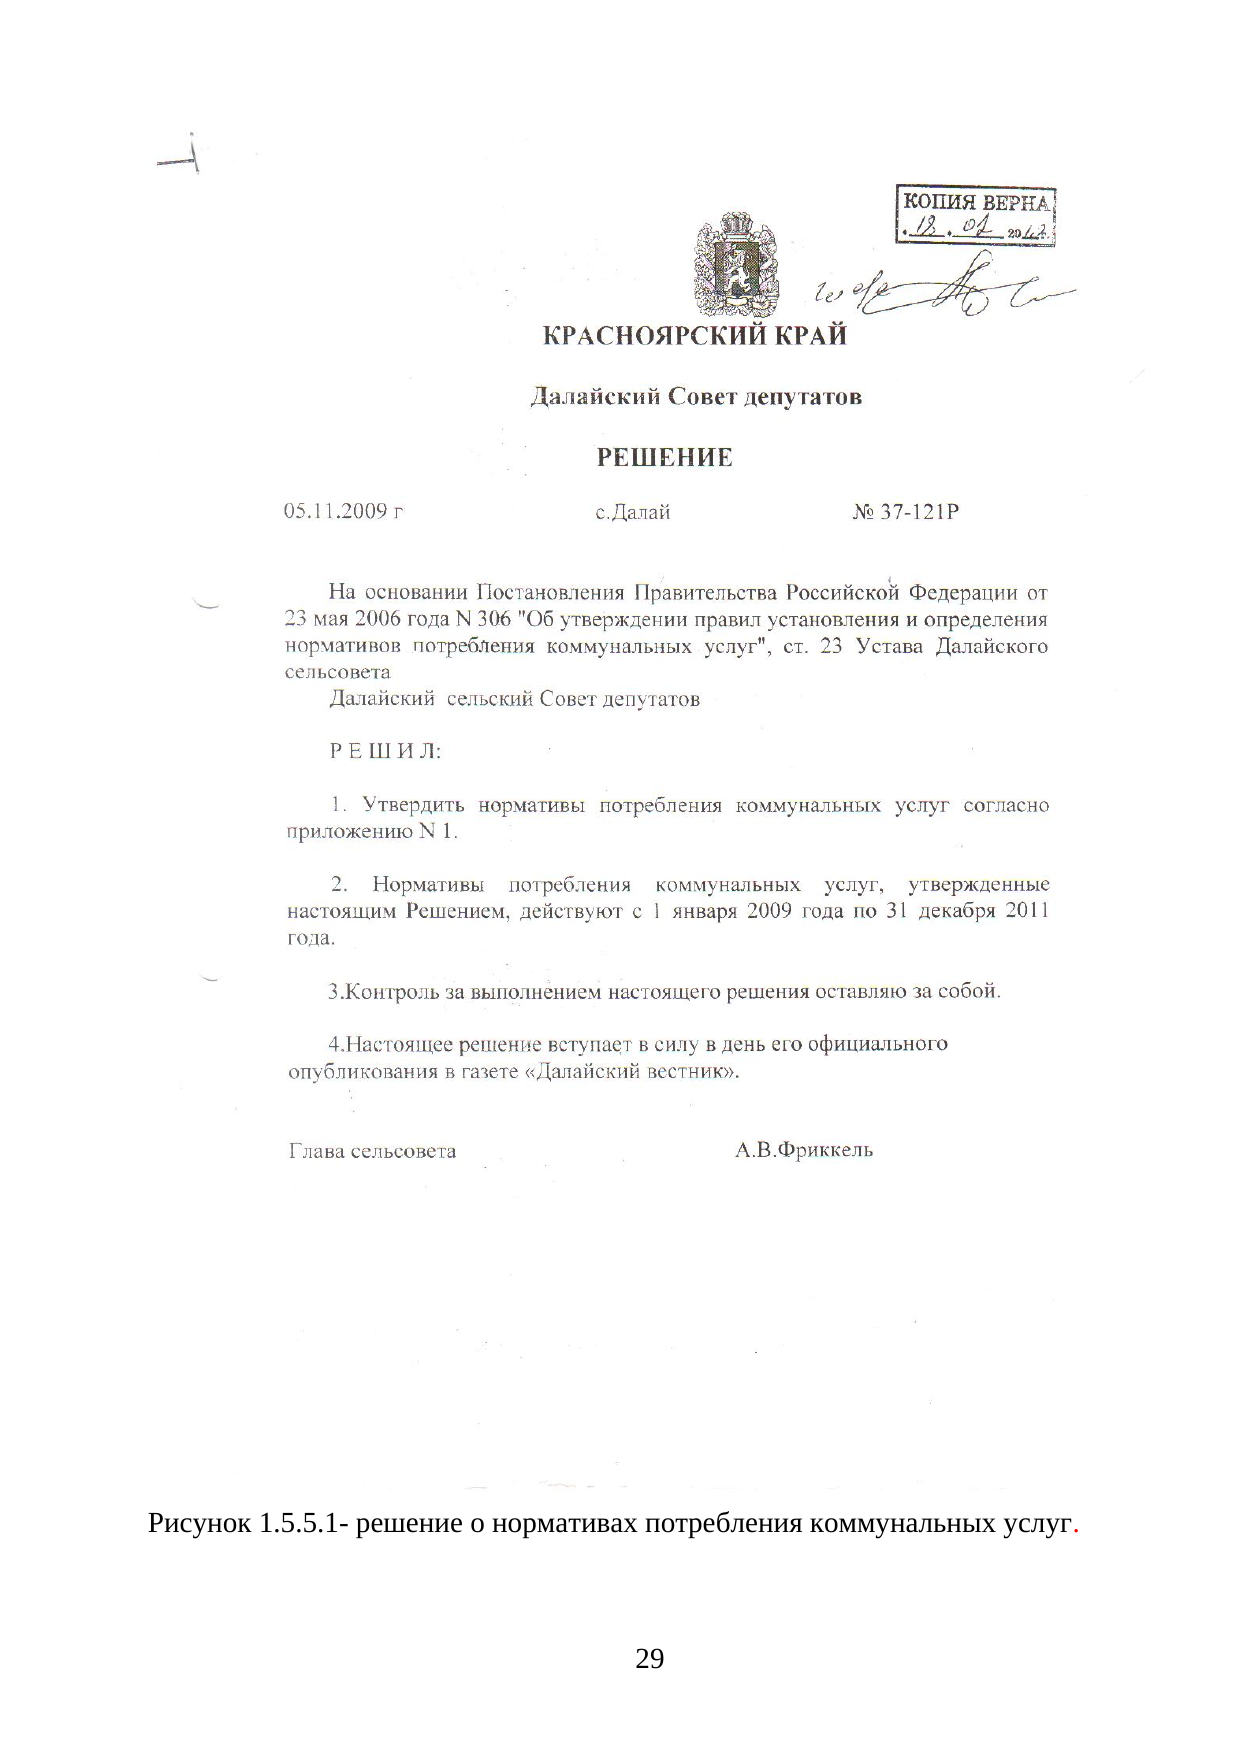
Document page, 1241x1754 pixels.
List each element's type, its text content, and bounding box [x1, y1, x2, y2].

picture [147, 118, 1152, 1500]
text Рисунок 1.5.5.1- решение о нормативах потребления коммунальных услуг. [148, 1500, 1152, 1636]
